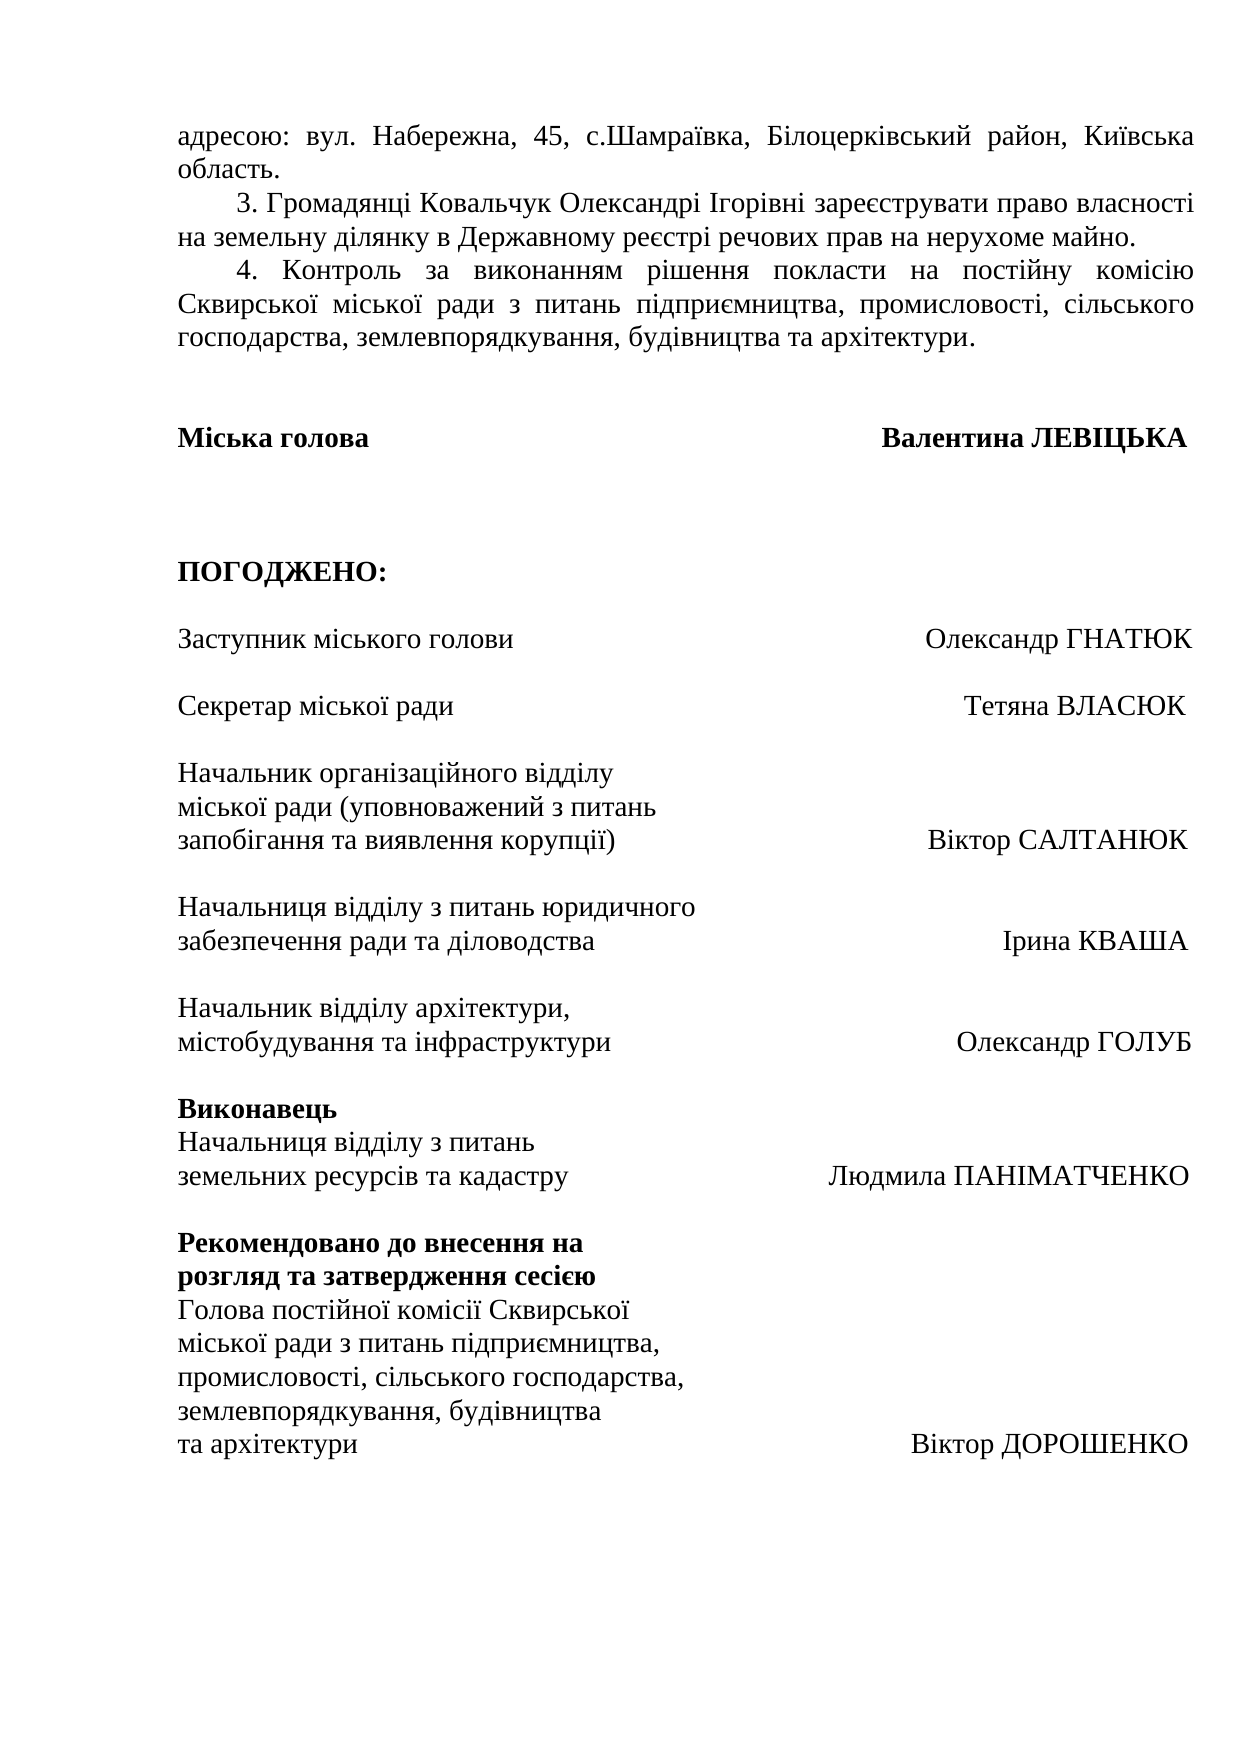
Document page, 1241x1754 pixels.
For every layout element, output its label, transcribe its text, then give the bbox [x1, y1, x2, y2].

text міської ради (уповноважений з питань [177, 789, 1195, 822]
text запобігання та виявлення корупції) Віктор САЛТАНЮК [177, 822, 1195, 856]
text міської ради з питань підприємництва, [177, 1326, 1195, 1359]
text 3. Громадянці Ковальчук Олександрі Ігорівні зареєструвати право власності на земельну ділянку в Державному реєстрі речових прав на нерухоме майно. [177, 185, 1195, 252]
text промисловості, сільського господарства, [177, 1359, 1195, 1393]
text розгляд та затвердження сесією [177, 1258, 1195, 1292]
text Начальниця відділу з питань [177, 1124, 1195, 1158]
text Виконавець [177, 1091, 1195, 1124]
text земельних ресурсів та кадастру Людмила ПАНІМАТЧЕНКО [177, 1158, 1195, 1191]
text Заступник міського голови Олександр ГНАТЮК [177, 621, 1195, 655]
text забезпечення ради та діловодства Ірина КВАША [177, 923, 1195, 957]
text ПОГОДЖЕНО: [177, 554, 1195, 588]
text землевпорядкування, будівництва [177, 1393, 1195, 1426]
text Секретар міської ради Тетяна ВЛАСЮК [177, 688, 1195, 722]
text та архітектури Віктор ДОРОШЕНКО [177, 1426, 1195, 1460]
text Міська голова Валентина ЛЕВІЦЬКА [177, 420, 1195, 453]
text 4. Контроль за виконанням рішення покласти на постійну комісію Сквирської міської ради з питань підприємництва, промисловості, сільського господарства, землевпорядкування, будівництва та архітектури. [177, 252, 1195, 353]
text Начальник відділу архітектури, [177, 990, 1195, 1024]
text Рекомендовано до внесення на [177, 1225, 1195, 1258]
text Начальник організаційного відділу [177, 755, 1195, 789]
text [177, 118, 1195, 185]
text Начальниця відділу з питань юридичного [177, 889, 1195, 923]
text містобудування та інфраструктури Олександр ГОЛУБ [177, 1024, 1195, 1057]
text Голова постійної комісії Сквирської [177, 1292, 1195, 1326]
